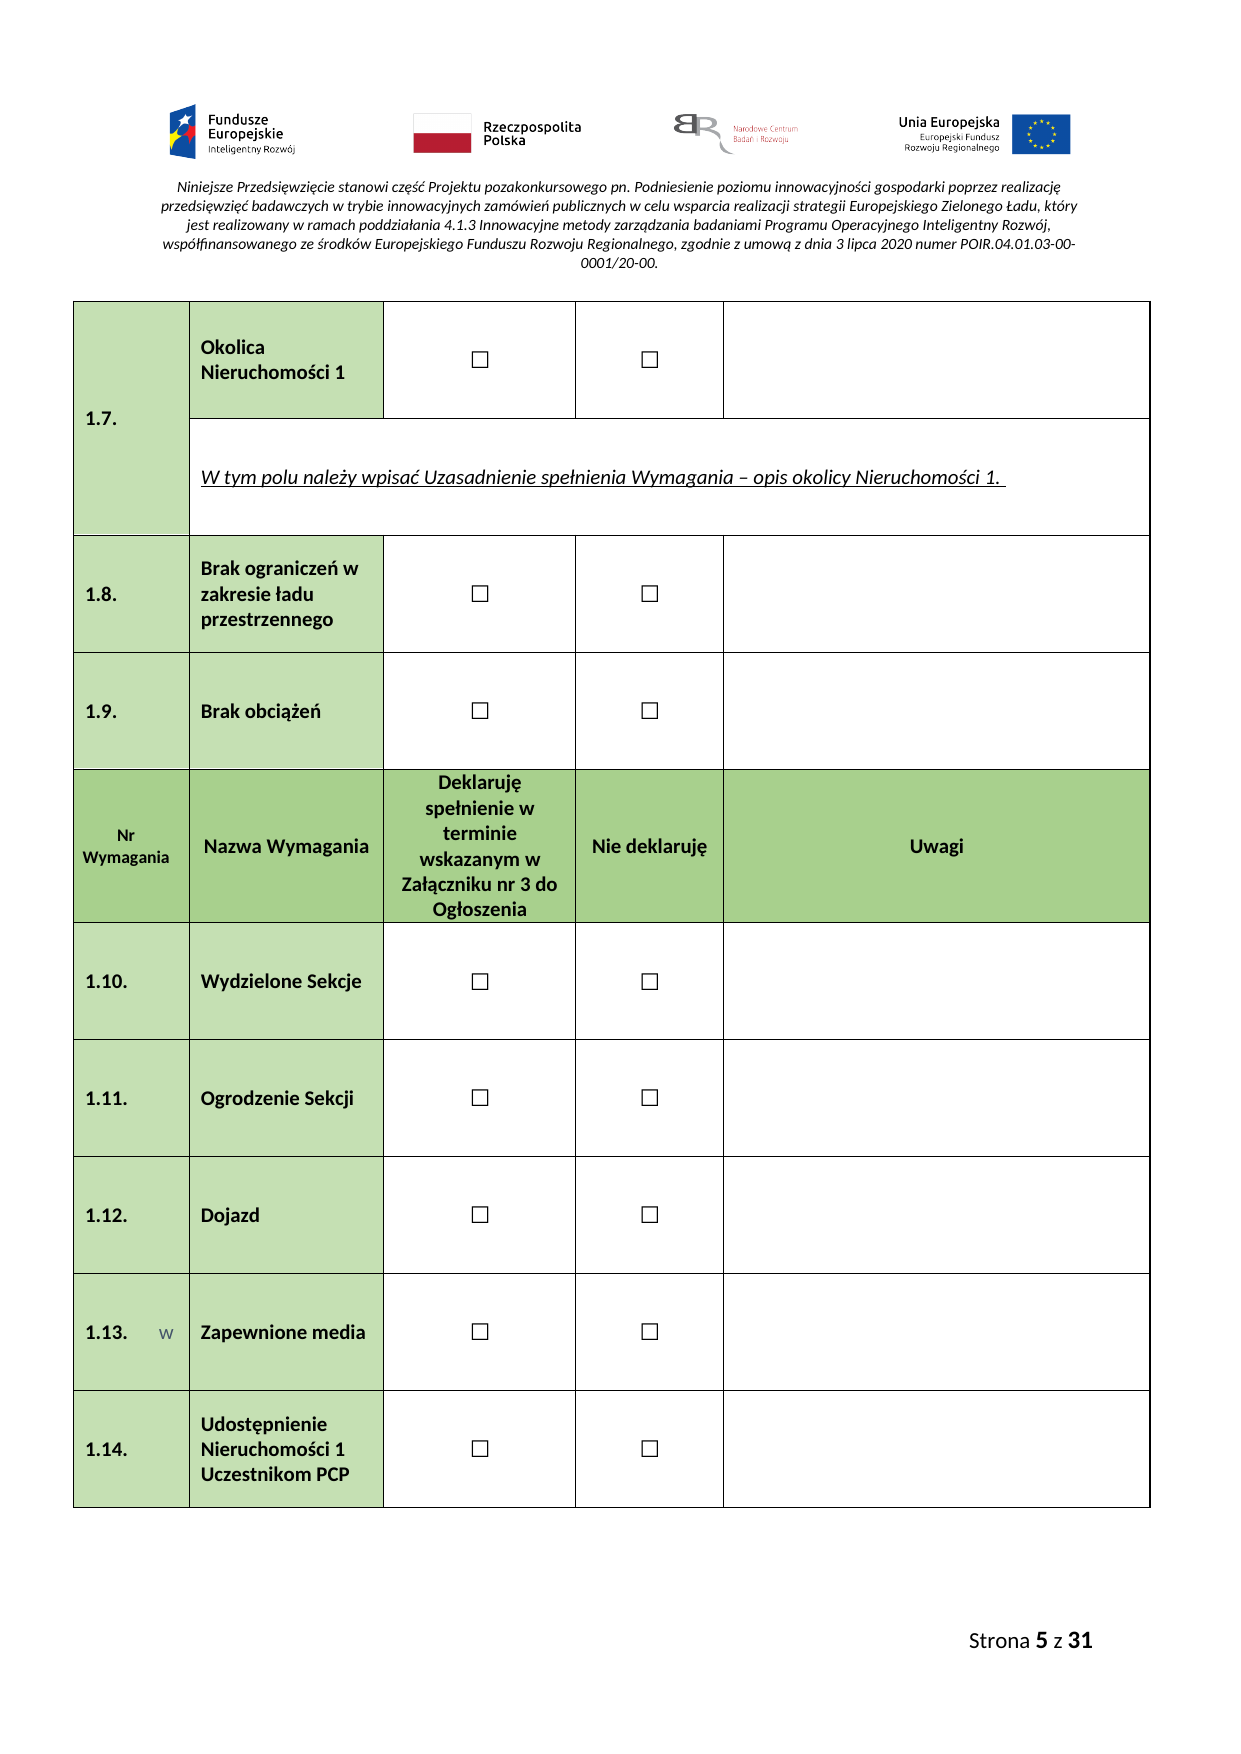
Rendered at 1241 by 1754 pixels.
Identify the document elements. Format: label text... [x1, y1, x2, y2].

table_cell Nazwa Wymagania [190, 770, 383, 922]
table_cell Brak obciążeń [190, 653, 383, 768]
picture [169, 104, 1071, 159]
table_cell Uwagi [724, 770, 1149, 922]
table_cell W tym polu należy wpisać Uzasadnienie spełnienia Wymagania – opis okolicy Nieruchomości 1. [190, 419, 1149, 534]
table_cell [74, 923, 189, 1039]
table_cell [724, 1391, 1149, 1507]
table_cell [74, 536, 189, 652]
table_cell w [74, 1274, 189, 1390]
table_cell Deklaruję spełnienie w terminie wskazanym w Załączniku nr 3 do Ogłoszenia [384, 770, 575, 922]
table_cell Wydzielone Sekcje [190, 923, 383, 1039]
table_cell Dojazd [190, 1157, 383, 1273]
table_cell [724, 653, 1149, 768]
table_cell [724, 923, 1149, 1039]
table_cell Udostępnienie Nieruchomości 1 Uczestnikom PCP [190, 1391, 383, 1507]
table_cell [724, 1040, 1149, 1156]
table_cell Brak ograniczeń w zakresie ładu przestrzennego [190, 536, 383, 652]
table_cell Ogrodzenie Sekcji [190, 1040, 383, 1156]
table_cell [74, 302, 189, 534]
table_cell [74, 1391, 189, 1507]
table_cell Zapewnione media [190, 1274, 383, 1390]
table_cell [74, 1040, 189, 1156]
table_cell Nr Wymagania [74, 770, 189, 922]
table_cell [724, 302, 1149, 418]
table_cell Okolica Nieruchomości 1 [190, 302, 383, 418]
table_cell [74, 653, 189, 768]
table_cell [724, 1274, 1149, 1390]
table_cell [724, 1157, 1149, 1273]
table_cell Nie deklaruję [576, 770, 723, 922]
table_cell [724, 536, 1149, 652]
table_cell [74, 1157, 189, 1273]
